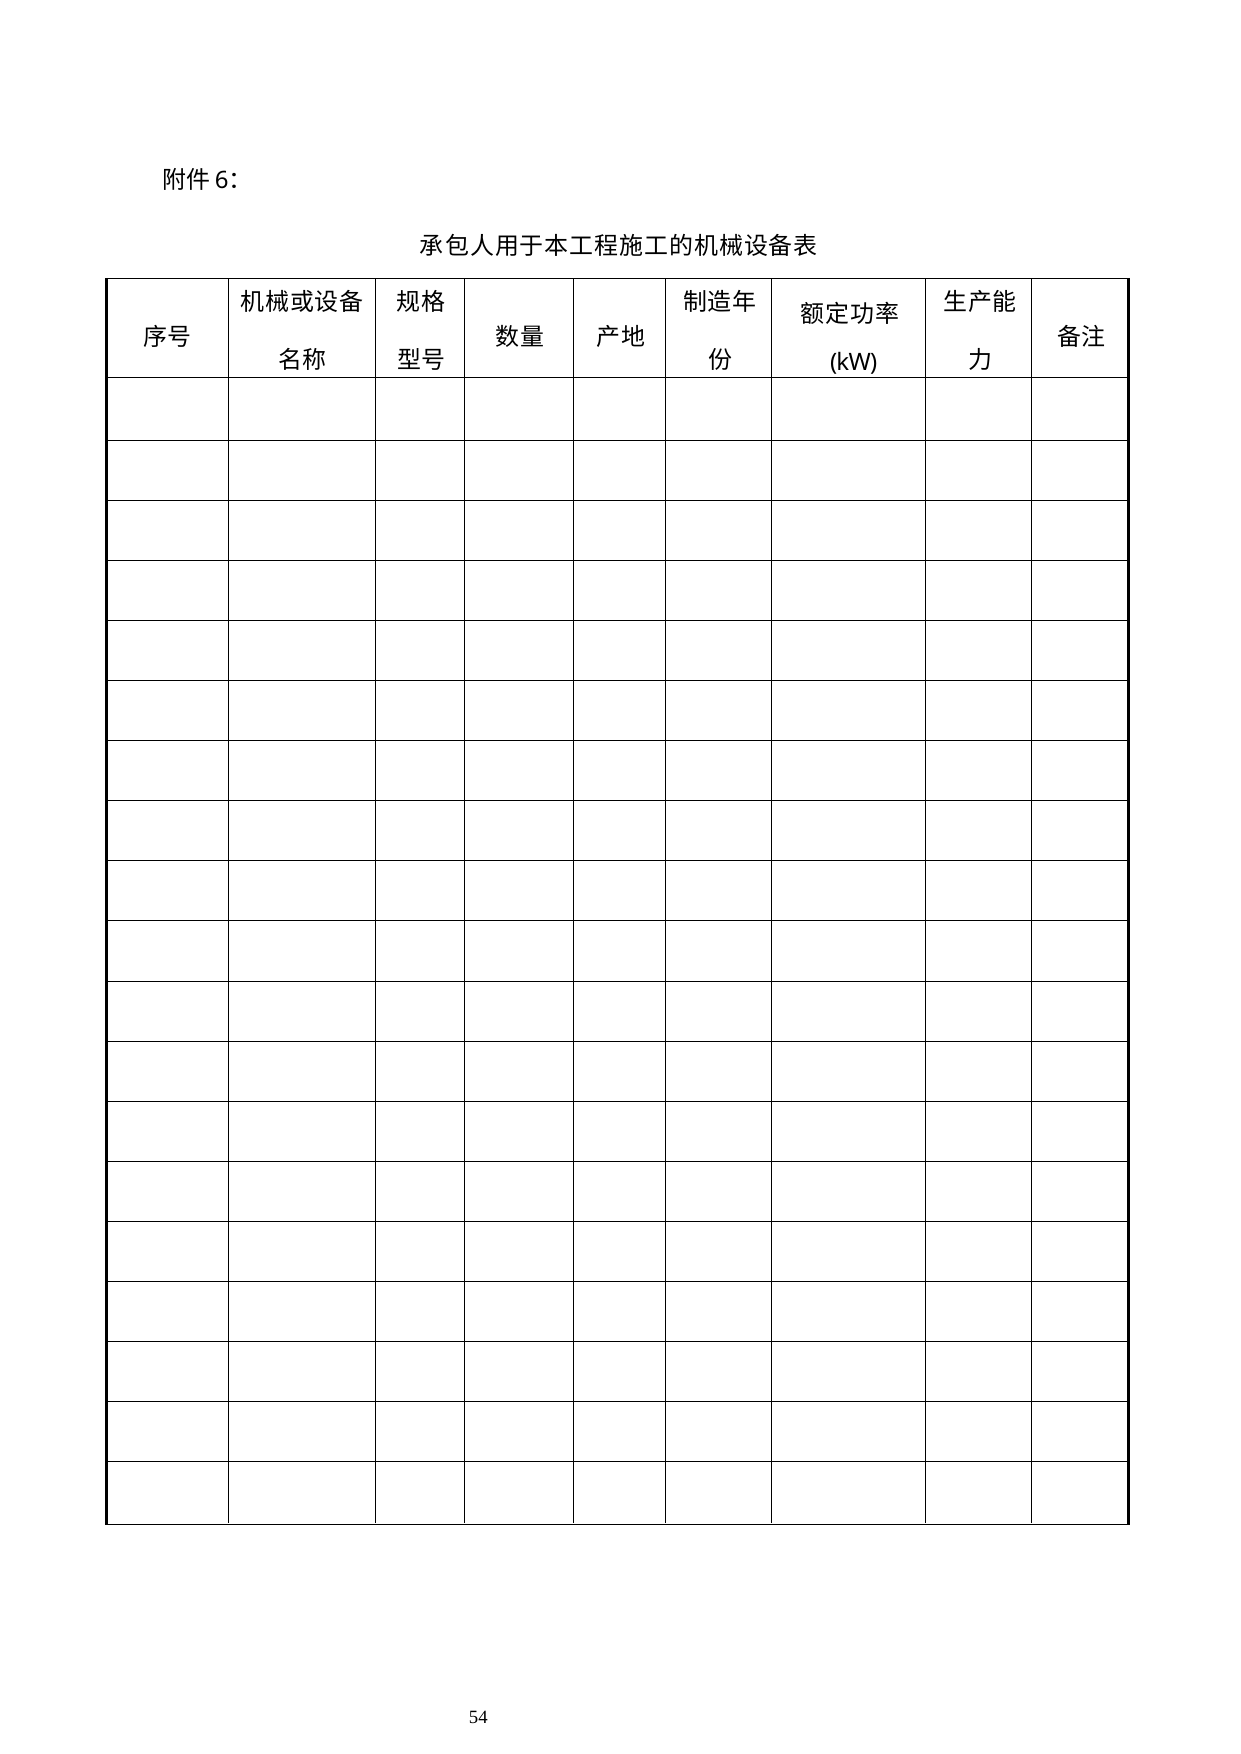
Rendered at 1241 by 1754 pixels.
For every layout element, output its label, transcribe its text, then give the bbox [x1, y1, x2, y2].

text 承包人用于本工程施工的机械设备表 [419, 228, 1131, 261]
table_cell [772, 801, 925, 860]
table_cell [1032, 801, 1127, 860]
table_cell [108, 801, 228, 860]
table_cell [376, 861, 464, 920]
table_cell [666, 1222, 771, 1281]
table_cell [229, 982, 375, 1041]
table_cell [926, 1282, 1031, 1341]
table_cell [465, 741, 573, 800]
table_cell [666, 1162, 771, 1221]
table_cell [666, 982, 771, 1041]
table_cell [108, 1462, 228, 1523]
table_cell [376, 1282, 464, 1341]
table_cell [108, 561, 228, 620]
table_cell [108, 441, 228, 500]
table_cell [1032, 561, 1127, 620]
table_cell [1032, 1222, 1127, 1281]
table_cell [1032, 1282, 1127, 1341]
table_cell [666, 621, 771, 680]
table_cell [574, 1282, 665, 1341]
table_cell [666, 501, 771, 560]
table_cell [376, 1102, 464, 1161]
table_cell [772, 982, 925, 1041]
table_cell [465, 1282, 573, 1341]
table_header 规格 型号 [376, 279, 464, 377]
table_cell [926, 621, 1031, 680]
table_header 备注 [1032, 279, 1127, 377]
table_cell [666, 921, 771, 981]
table_cell [465, 982, 573, 1041]
table_cell [926, 1222, 1031, 1281]
table_cell [465, 801, 573, 860]
table_cell [1032, 921, 1127, 981]
table_cell [108, 1342, 228, 1401]
table_cell [666, 441, 771, 500]
table_cell [666, 861, 771, 920]
table_cell [772, 441, 925, 500]
table_cell [376, 501, 464, 560]
table_cell [376, 1342, 464, 1401]
table_cell [926, 982, 1031, 1041]
table_cell [465, 921, 573, 981]
table_cell [465, 861, 573, 920]
table_header 数量 [465, 279, 573, 377]
table_cell [772, 741, 925, 800]
table_cell [666, 1282, 771, 1341]
table_cell [1032, 1042, 1127, 1101]
table_cell [926, 1402, 1031, 1461]
table_cell [376, 561, 464, 620]
table_cell [574, 1042, 665, 1101]
table_cell [1032, 378, 1127, 440]
table_cell [108, 1222, 228, 1281]
table_cell [666, 378, 771, 440]
table_cell [772, 1222, 925, 1281]
table_header 机械或设备 名称 [229, 279, 375, 377]
table_cell [229, 1162, 375, 1221]
table_cell [465, 561, 573, 620]
table_cell [1032, 1162, 1127, 1221]
table_cell [376, 1162, 464, 1221]
table_cell [376, 1222, 464, 1281]
table_cell [229, 1102, 375, 1161]
table_cell [465, 1162, 573, 1221]
table_cell [229, 1222, 375, 1281]
table_cell [926, 1102, 1031, 1161]
table_cell [926, 1042, 1031, 1101]
table_cell [574, 1102, 665, 1161]
table_cell [229, 861, 375, 920]
table_cell [376, 1402, 464, 1461]
table_cell [108, 1102, 228, 1161]
table_cell [666, 1402, 771, 1461]
table_cell [465, 1222, 573, 1281]
table_cell [229, 621, 375, 680]
table_cell [465, 378, 573, 440]
table_cell [574, 1342, 665, 1401]
table_cell [229, 741, 375, 800]
table_cell [772, 1042, 925, 1101]
table_cell [1032, 1462, 1127, 1523]
table_cell [465, 441, 573, 500]
table_cell [376, 1462, 464, 1523]
table_cell [108, 378, 228, 440]
table_cell [229, 378, 375, 440]
table_cell [574, 501, 665, 560]
table_cell [1032, 1402, 1127, 1461]
table_cell [574, 1462, 665, 1523]
table_cell [108, 1402, 228, 1461]
table_cell [666, 681, 771, 740]
table_cell [574, 801, 665, 860]
table_cell [465, 1102, 573, 1161]
table_cell [574, 861, 665, 920]
table_cell [376, 681, 464, 740]
table_cell [376, 441, 464, 500]
table_cell [772, 1102, 925, 1161]
table_cell [926, 501, 1031, 560]
table_cell [465, 501, 573, 560]
table_cell [465, 681, 573, 740]
table_cell [926, 1162, 1031, 1221]
table_cell [772, 921, 925, 981]
table_cell [108, 501, 228, 560]
table_cell [772, 681, 925, 740]
table_cell [465, 1402, 573, 1461]
table_cell [772, 1162, 925, 1221]
table_cell [666, 1342, 771, 1401]
table_header 生产能 力 [926, 279, 1031, 377]
table_cell [926, 681, 1031, 740]
table_cell [376, 378, 464, 440]
table_cell [1032, 861, 1127, 920]
table_header 序号 [108, 279, 228, 377]
table_cell [229, 561, 375, 620]
table_cell [926, 741, 1031, 800]
table_cell [108, 982, 228, 1041]
table_cell [772, 1282, 925, 1341]
table_cell [574, 681, 665, 740]
table_cell [772, 621, 925, 680]
table_cell [229, 1042, 375, 1101]
table_cell [926, 861, 1031, 920]
table_cell [574, 621, 665, 680]
table_cell [1032, 741, 1127, 800]
table_cell [772, 1402, 925, 1461]
table_cell [666, 801, 771, 860]
table_cell [1032, 1102, 1127, 1161]
table_cell [376, 1042, 464, 1101]
table_cell [229, 681, 375, 740]
table_cell [229, 441, 375, 500]
table_cell [772, 1342, 925, 1401]
table_cell [926, 1342, 1031, 1401]
table_cell [229, 501, 375, 560]
table_cell [108, 921, 228, 981]
table_cell [666, 1042, 771, 1101]
table_cell [108, 621, 228, 680]
table_header 额定功率 (kW) [772, 279, 925, 377]
table_cell [666, 1462, 771, 1523]
table_cell [108, 681, 228, 740]
table_cell [574, 441, 665, 500]
table_cell [666, 561, 771, 620]
table_cell [574, 921, 665, 981]
table_cell [229, 801, 375, 860]
table_cell [772, 1462, 925, 1523]
table_cell [376, 621, 464, 680]
table_cell [229, 921, 375, 981]
table_cell [465, 1342, 573, 1401]
table_cell [926, 801, 1031, 860]
table_cell [376, 921, 464, 981]
table_cell [229, 1462, 375, 1523]
table_cell [574, 1222, 665, 1281]
table_cell [926, 561, 1031, 620]
table_cell [465, 1042, 573, 1101]
table_cell [229, 1402, 375, 1461]
table_cell [108, 1282, 228, 1341]
table_cell [376, 982, 464, 1041]
table_cell [1032, 441, 1127, 500]
table_cell [666, 741, 771, 800]
table_cell [772, 861, 925, 920]
table_cell [465, 1462, 573, 1523]
table_header 产地 [574, 279, 665, 377]
table_cell [772, 561, 925, 620]
table_cell [926, 921, 1031, 981]
table_cell [1032, 501, 1127, 560]
table_cell [926, 378, 1031, 440]
table_cell [574, 378, 665, 440]
table_cell [376, 801, 464, 860]
table_cell [574, 1402, 665, 1461]
table_cell [376, 741, 464, 800]
table_cell [465, 621, 573, 680]
table_cell [108, 1042, 228, 1101]
table_header 制造年 份 [666, 279, 771, 377]
table_cell [108, 741, 228, 800]
table_cell [574, 1162, 665, 1221]
table_cell [666, 1102, 771, 1161]
table_cell [926, 1462, 1031, 1523]
table_cell [1032, 621, 1127, 680]
table_cell [108, 1162, 228, 1221]
text 附件 6： [162, 163, 1131, 195]
table_cell [229, 1282, 375, 1341]
table_cell [574, 741, 665, 800]
table_cell [229, 1342, 375, 1401]
table_cell [772, 378, 925, 440]
table_cell [574, 561, 665, 620]
table_cell [108, 861, 228, 920]
table_cell [1032, 681, 1127, 740]
table_cell [772, 501, 925, 560]
table_cell [926, 441, 1031, 500]
table_cell [1032, 982, 1127, 1041]
table_cell [1032, 1342, 1127, 1401]
table_cell [574, 982, 665, 1041]
